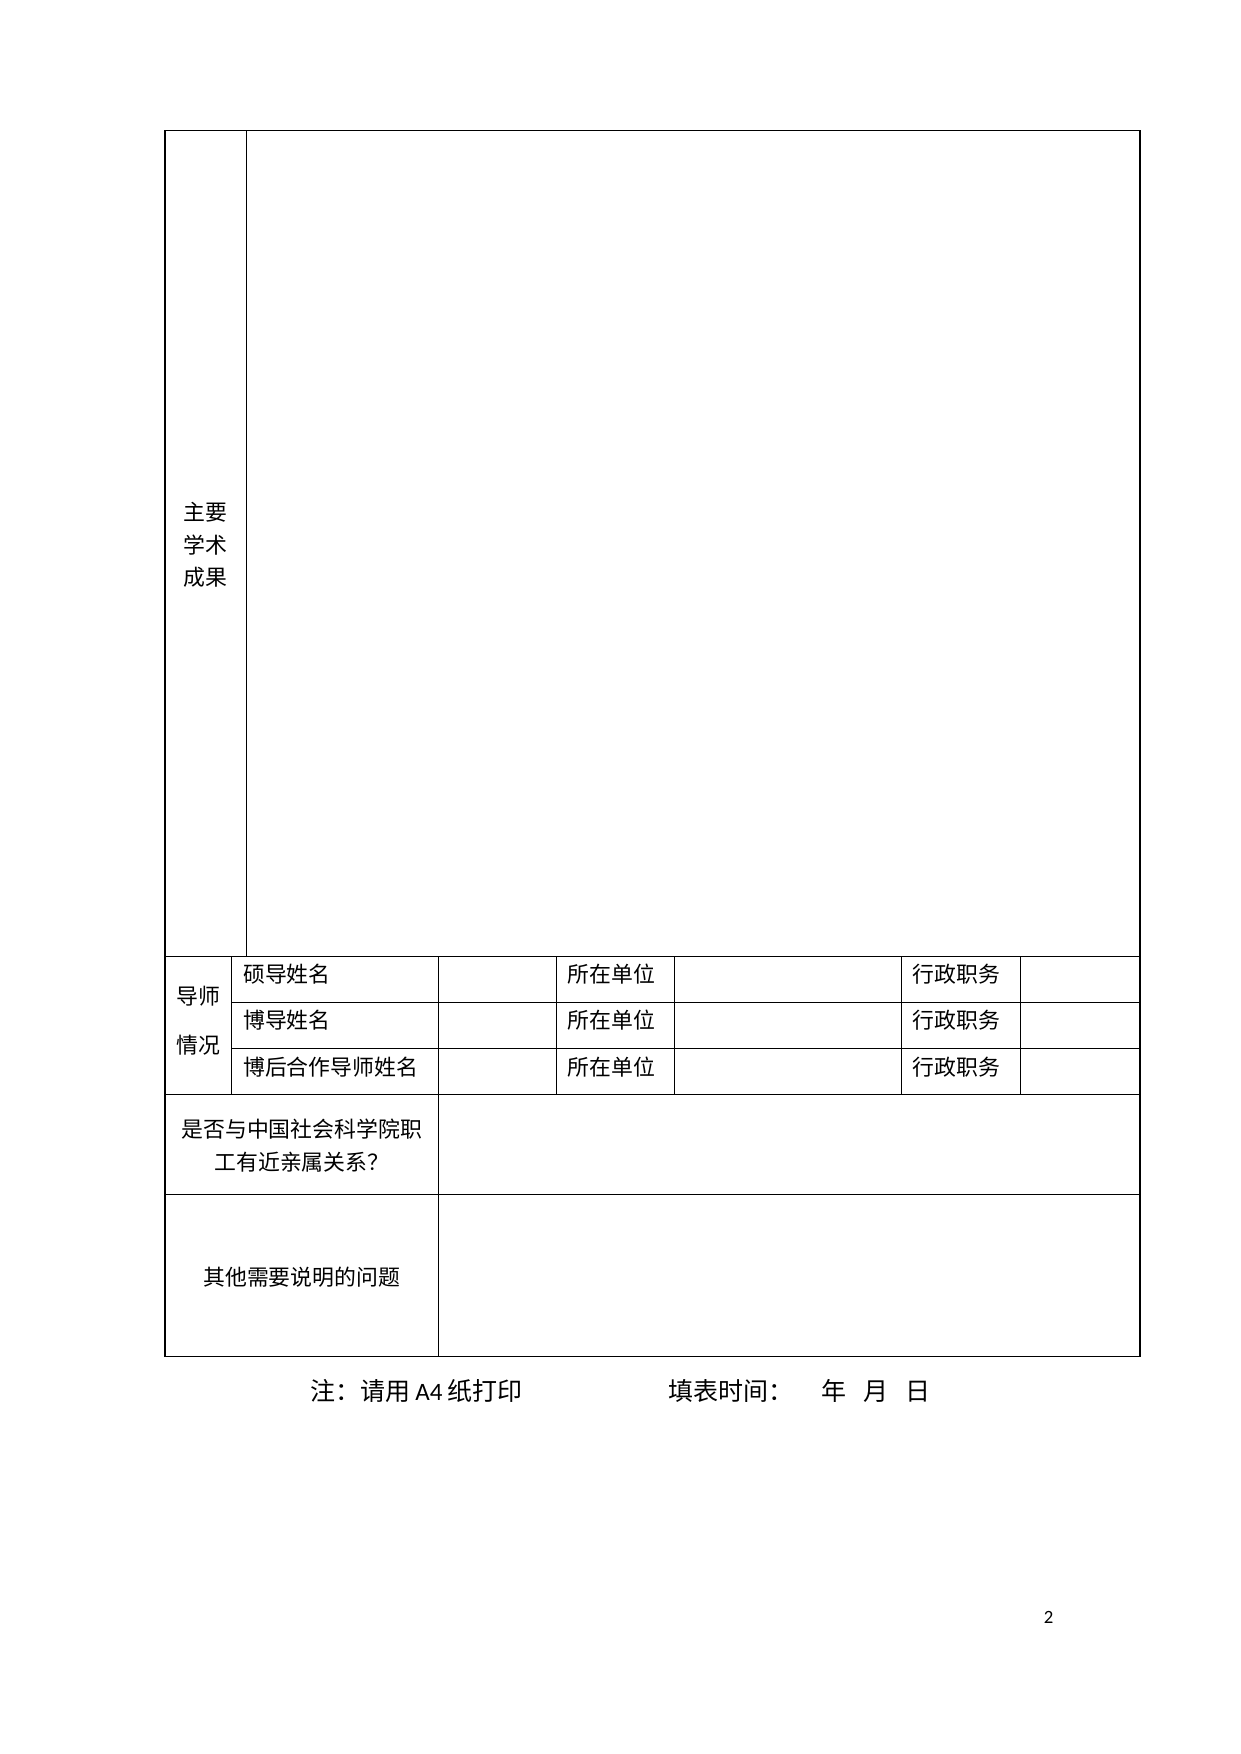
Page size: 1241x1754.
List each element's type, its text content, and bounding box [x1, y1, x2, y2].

table_cell [439, 1195, 1139, 1356]
table_cell 行政职务 [902, 1049, 1020, 1094]
table_cell [675, 957, 901, 1002]
table_cell 导师情况 [166, 957, 231, 1094]
table_cell [1021, 1049, 1139, 1094]
table_cell 行政职务 [902, 1003, 1020, 1048]
table_cell [675, 1049, 901, 1094]
table_cell [247, 131, 1139, 956]
table_cell [439, 957, 556, 1002]
table_cell 硕导姓名 [232, 957, 438, 1002]
table_cell 博后合作导师姓名 [232, 1049, 438, 1094]
table_cell 所在单位 [557, 957, 674, 1002]
table_cell [439, 1049, 556, 1094]
table_cell [675, 1003, 901, 1048]
table_cell 所在单位 [557, 1003, 674, 1048]
table_cell [1021, 1003, 1139, 1048]
table_cell 其他需要说明的问题 [166, 1195, 438, 1356]
table_cell [439, 1003, 556, 1048]
table_cell [1021, 957, 1139, 1002]
table_cell [439, 1095, 1139, 1194]
table_cell 行政职务 [902, 957, 1020, 1002]
table_cell 博导姓名 [232, 1003, 438, 1048]
table_cell 所在单位 [557, 1049, 674, 1094]
table_cell 是否与中国社会科学院职工有近亲属关系？ [166, 1095, 438, 1194]
table_cell 主要学术成果 [166, 131, 246, 956]
text 注：请用A4纸打印 填表时间： 年 月 日 [187, 1357, 1053, 1422]
